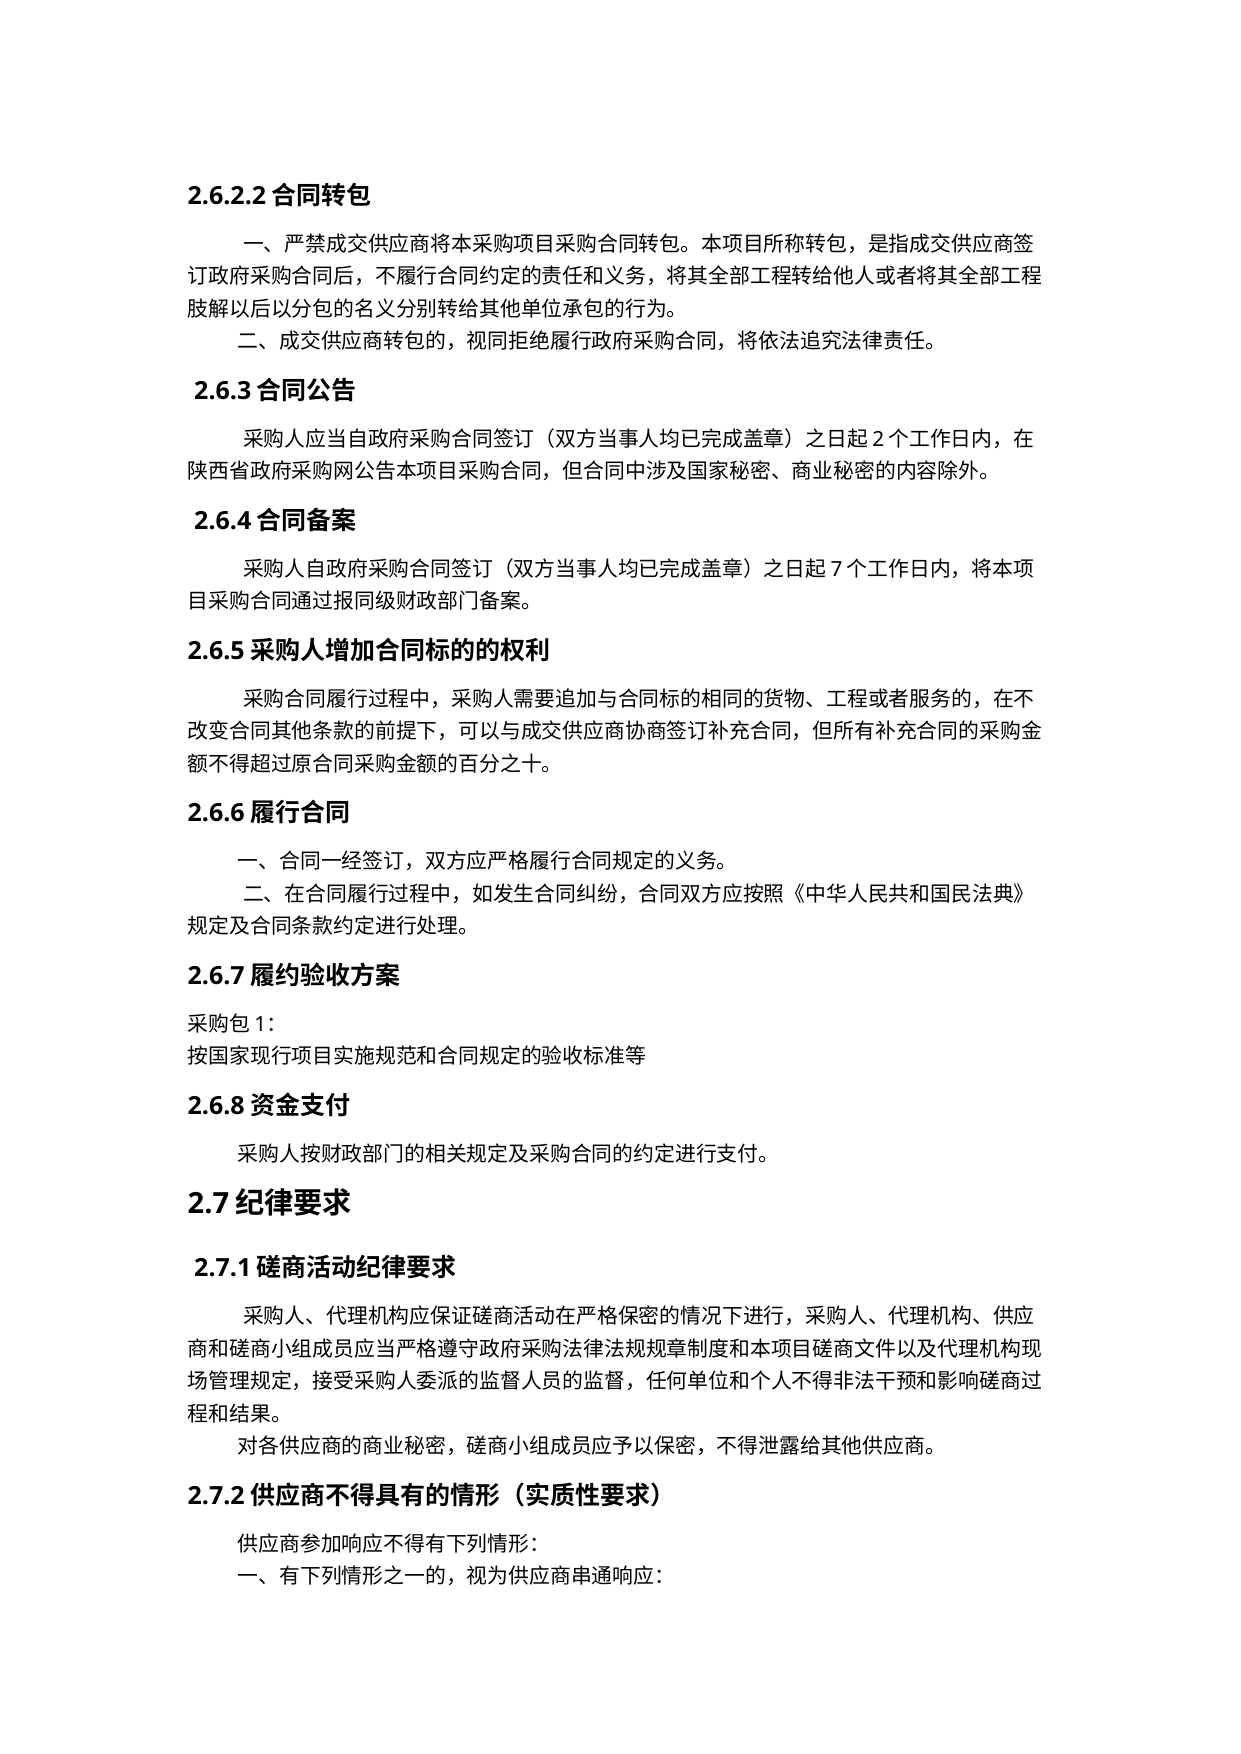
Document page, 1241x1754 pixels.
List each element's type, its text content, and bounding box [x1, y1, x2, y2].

text 2.6.6履行合同 [187, 779, 1053, 844]
text 一、合同一经签订，双方应严格履行合同规定的义务。 [187, 844, 1053, 877]
text 按国家现行项目实施规范和合同规定的验收标准等 [187, 1039, 1053, 1072]
text 二、在合同履行过程中，如发生合同纠纷，合同双方应按照《中华人民共和国民法典》规定及合同条款约定进行处理。 [187, 877, 1053, 942]
text 采购人应当自政府采购合同签订（双方当事人均已完成盖章）之日起2个工作日内，在陕西省政府采购网公告本项目采购合同，但合同中涉及国家秘密、商业秘密的内容除外。 [187, 422, 1053, 487]
text 一、严禁成交供应商将本采购项目采购合同转包。本项目所称转包，是指成交供应商签订政府采购合同后，不履行合同约定的责任和义务，将其全部工程转给他人或者将其全部工程肢解以后以分包的名义分别转给其他单位承包的行为。 [187, 227, 1053, 324]
text 二、成交供应商转包的，视同拒绝履行政府采购合同，将依法追究法律责任。 [187, 324, 1053, 357]
text 2.6.2.2合同转包 [187, 162, 1053, 227]
text 2.7.1磋商活动纪律要求 [187, 1234, 1053, 1299]
text 2.6.8资金支付 [187, 1072, 1053, 1137]
text 对各供应商的商业秘密，磋商小组成员应予以保密，不得泄露给其他供应商。 [187, 1429, 1053, 1462]
text 2.6.5采购人增加合同标的的权利 [187, 617, 1053, 682]
text 采购包1： [187, 1007, 1053, 1039]
text 2.7.2供应商不得具有的情形（实质性要求） [187, 1462, 1053, 1527]
text 供应商参加响应不得有下列情形： [187, 1527, 1053, 1559]
text 2.6.7履约验收方案 [187, 942, 1053, 1007]
text 2.6.3合同公告 [187, 357, 1053, 422]
text 采购人自政府采购合同签订（双方当事人均已完成盖章）之日起7个工作日内，将本项目采购合同通过报同级财政部门备案。 [187, 552, 1053, 617]
text 2.7纪律要求 [187, 1169, 1053, 1234]
text 采购人按财政部门的相关规定及采购合同的约定进行支付。 [187, 1137, 1053, 1169]
text 采购人、代理机构应保证磋商活动在严格保密的情况下进行，采购人、代理机构、供应商和磋商小组成员应当严格遵守政府采购法律法规规章制度和本项目磋商文件以及代理机构现场管理规定，接受采购人委派的监督人员的监督，任何单位和个人不得非法干预和影响磋商过程和结果。 [187, 1299, 1053, 1429]
text 一、有下列情形之一的，视为供应商串通响应： [187, 1559, 1053, 1592]
text 2.6.4合同备案 [187, 487, 1053, 552]
text 采购合同履行过程中，采购人需要追加与合同标的相同的货物、工程或者服务的，在不改变合同其他条款的前提下，可以与成交供应商协商签订补充合同，但所有补充合同的采购金额不得超过原合同采购金额的百分之十。 [187, 682, 1053, 779]
